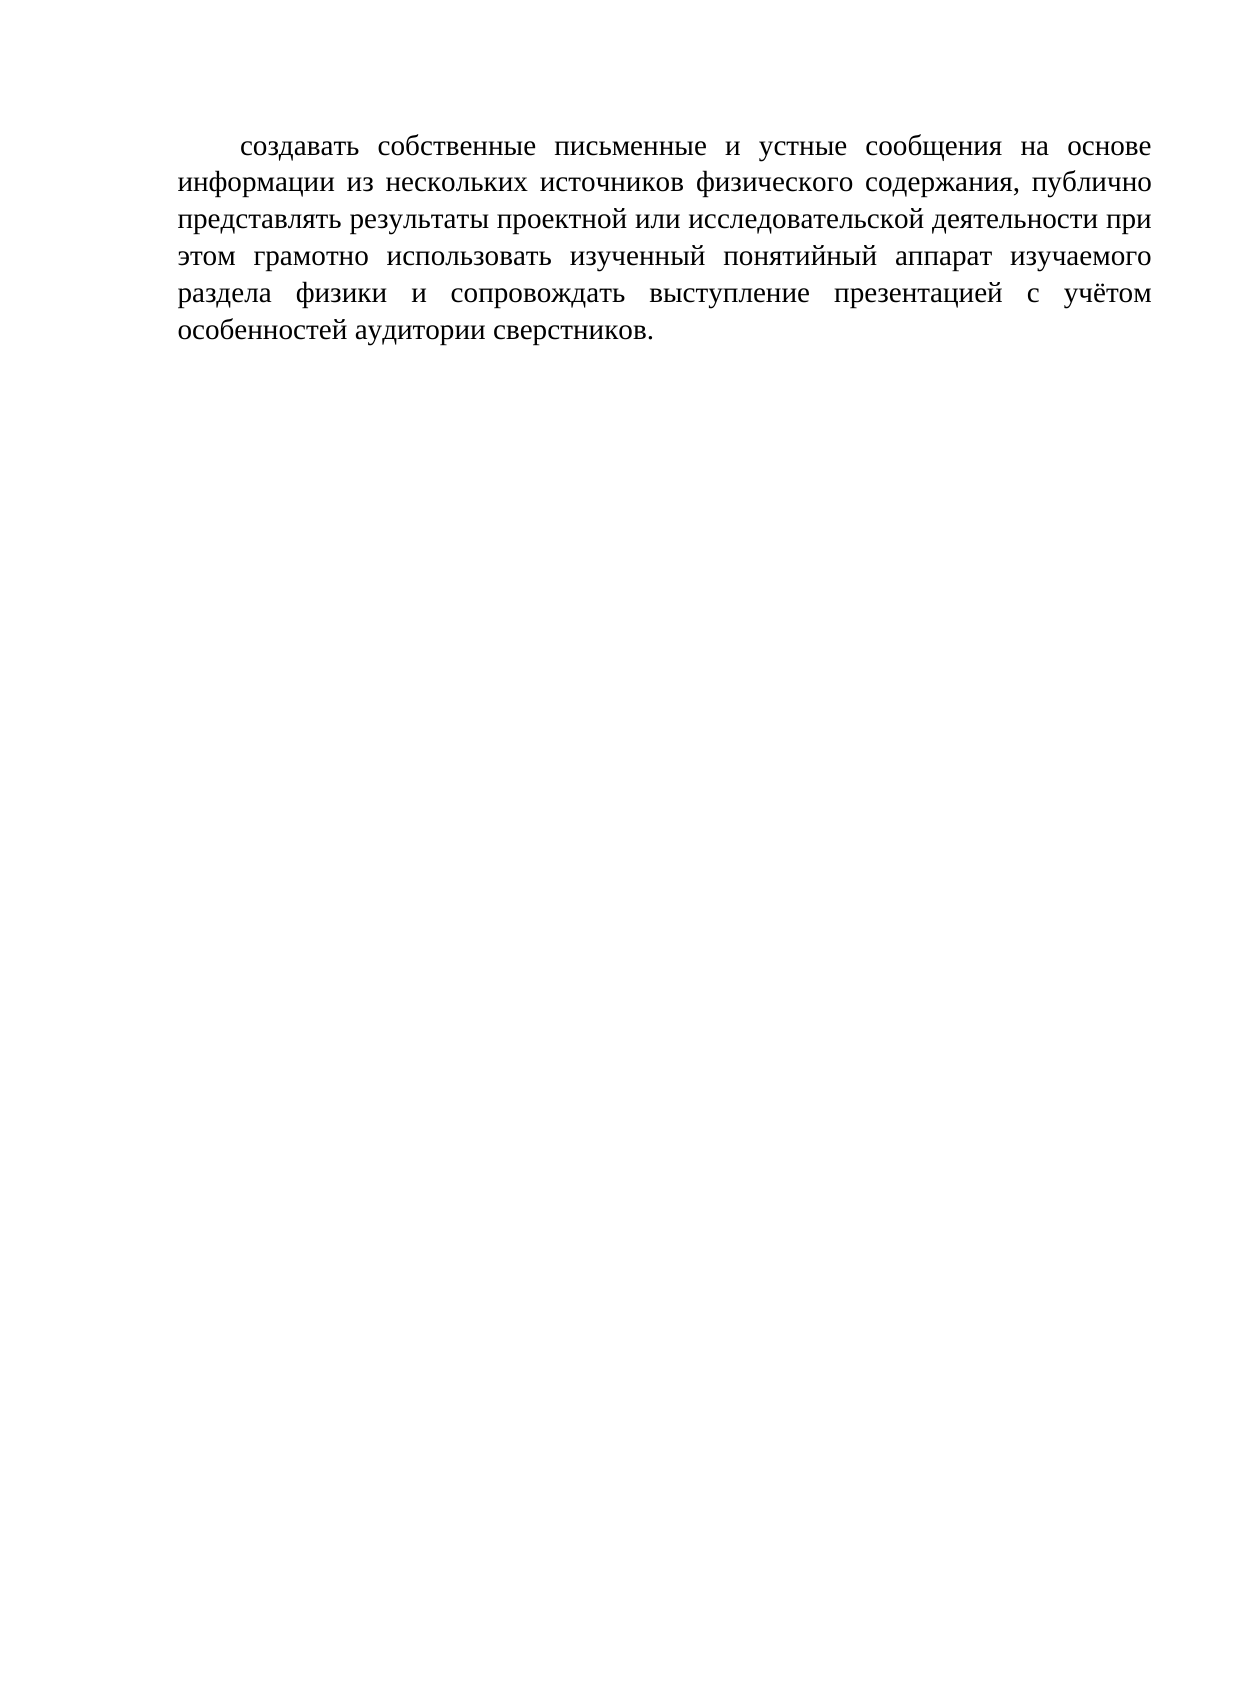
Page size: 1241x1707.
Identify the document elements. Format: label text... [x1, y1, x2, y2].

text создавать собственные письменные и устные сообщения на основе информации из нескольких источников физического содержания, публично представлять результаты проектной или исследовательской деятельности при этом грамотно использовать изученный понятийный аппарат изучаемого раздела физики и сопровождать выступление презентацией с учётом особенностей аудитории сверстников. [177, 128, 1152, 346]
